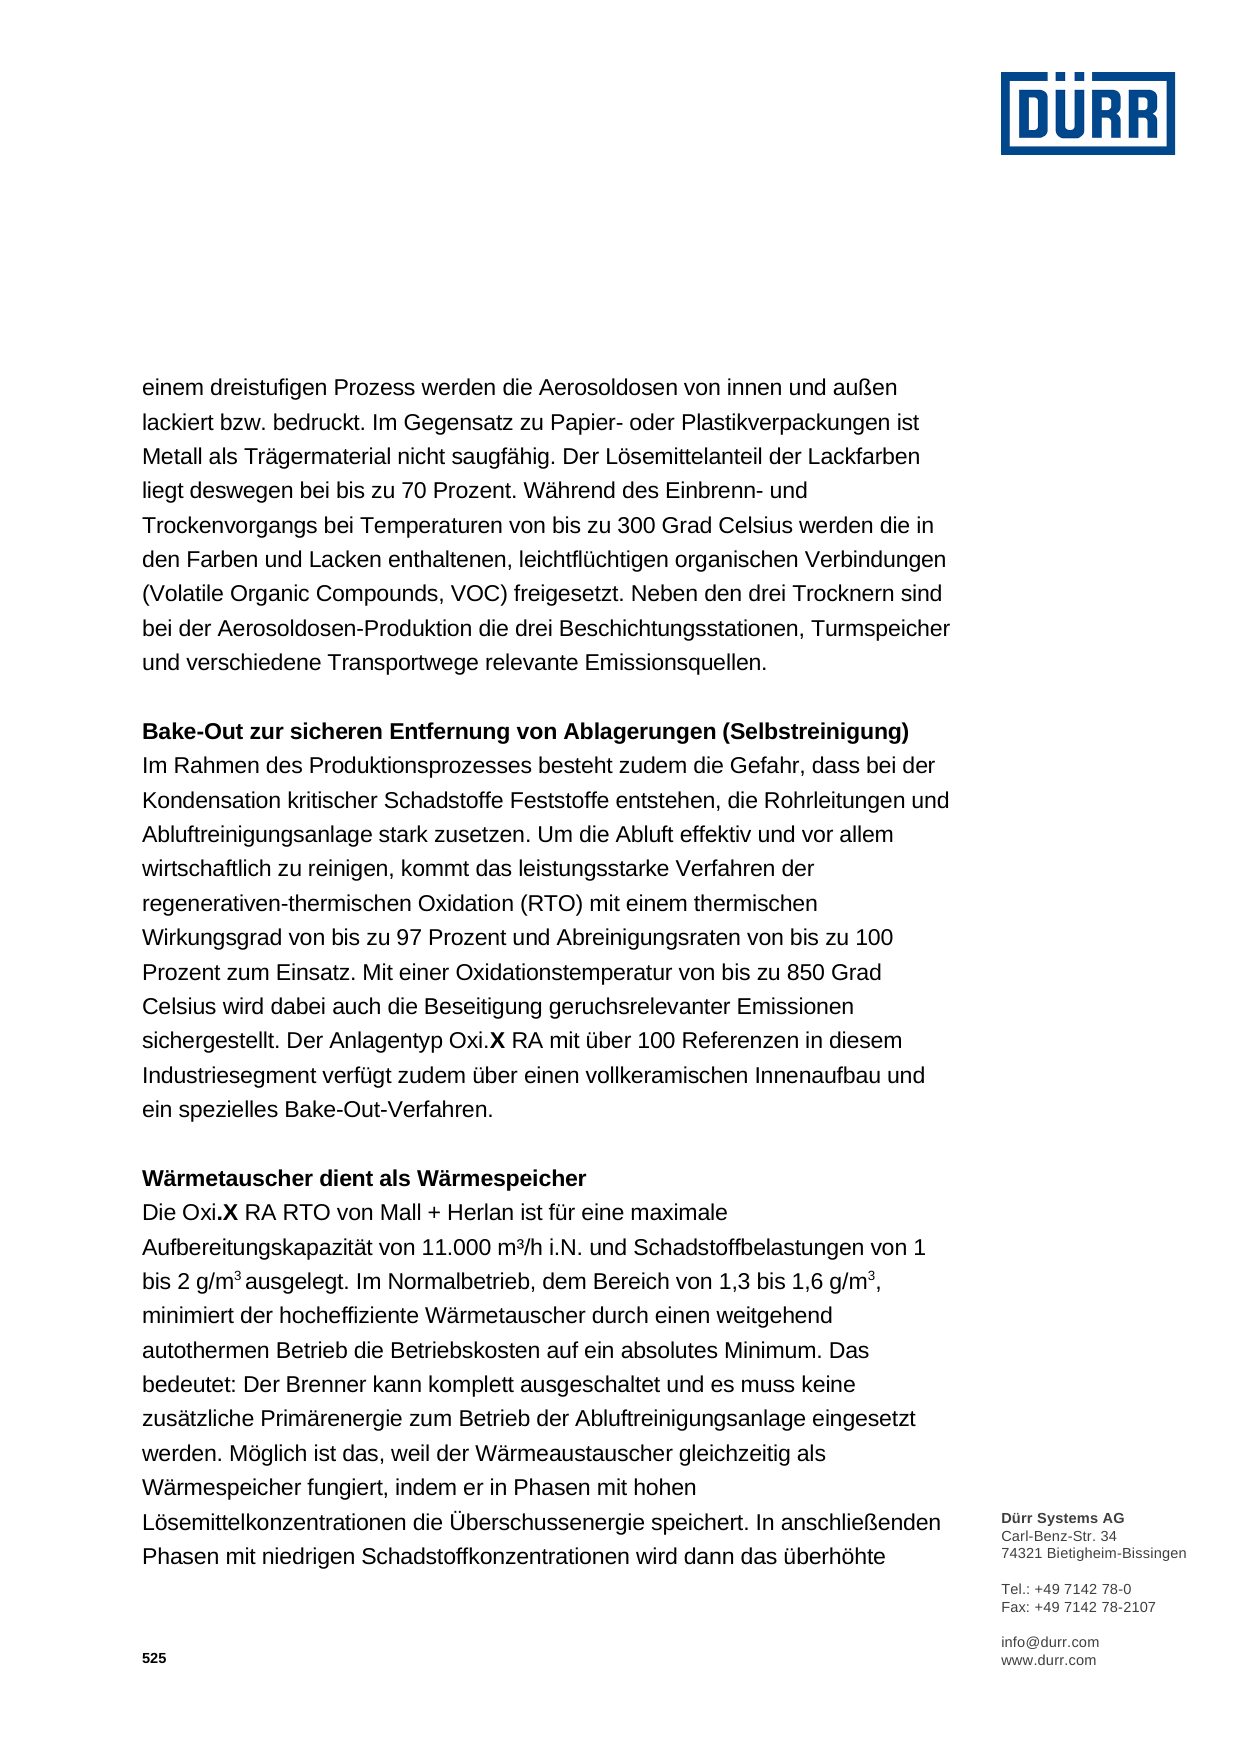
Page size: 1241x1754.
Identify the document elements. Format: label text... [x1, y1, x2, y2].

text Wärmetauscher dient als Wärmespeicher [142, 1157, 951, 1191]
text Bake-Out zur sicheren Entfernung von Ablagerungen (Selbstreinigung) [142, 710, 951, 744]
picture [1001, 72, 1175, 155]
text Im Rahmen des Produktionsprozesses besteht zudem die Gefahr, dass bei der Kondensation kritischer Schadstoffe Feststoffe entstehen, die Rohrleitungen und Abluftreinigungsanlage stark zusetzen. Um die Abluft effektiv und vor allem wirtschaftlich zu reinigen, kommt das leistungsstarke Verfahren der regenerativen-thermischen Oxidation (RTO) mit einem thermischen Wirkungsgrad von bis zu 97 Prozent und Abreinigungsraten von bis zu 100 Prozent zum Einsatz. Mit einer Oxidationstemperatur von bis zu 850 Grad Celsius wird dabei auch die Beseitigung geruchsrelevanter Emissionen sichergestellt. Der Anlagentyp Oxi.X RA mit über 100 Referenzen in diesem Industriesegment verfügt zudem über einen vollkeramischen Innenaufbau und ein spezielles Bake-Out-Verfahren. [142, 744, 951, 1122]
